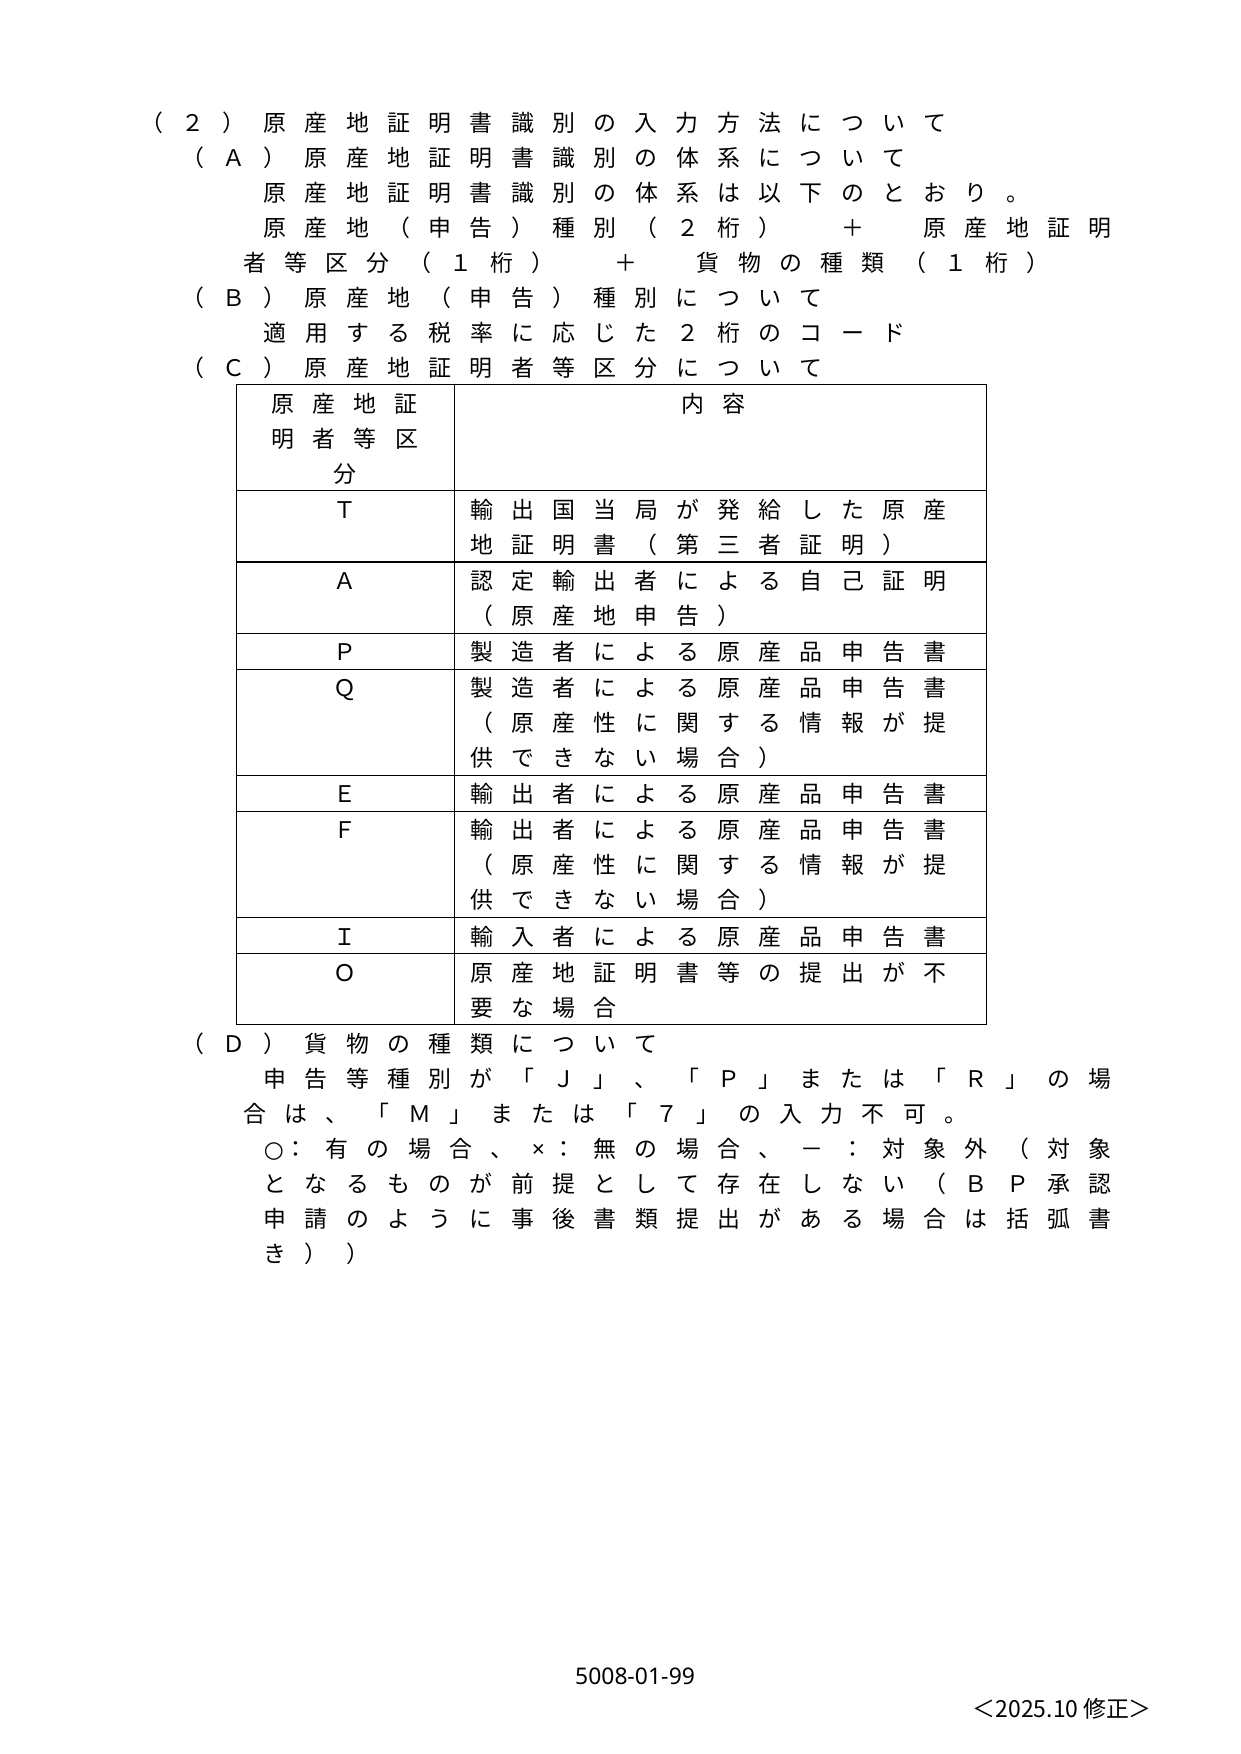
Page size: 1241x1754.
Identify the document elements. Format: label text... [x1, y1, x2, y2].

text ○：有の場合、×：無の場合、－：対象外（対象となるものが前提として存在しない（ＢＰ承認申請のように事後書類提出がある場合は括弧書き）） [243, 1130, 1150, 1270]
text 適用する税率に応じた２桁のコード [222, 314, 1150, 349]
text （Ｃ）原産地証明者等区分について [119, 349, 1150, 384]
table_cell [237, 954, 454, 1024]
text 原産地（申告）種別（２桁） ＋ 原産地証明者等区分（１桁） ＋ 貨物の種類（１桁） [222, 209, 1150, 279]
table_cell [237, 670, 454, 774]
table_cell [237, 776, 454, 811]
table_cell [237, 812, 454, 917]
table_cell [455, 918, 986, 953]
text （Ａ）原産地証明書識別の体系について [119, 139, 1150, 174]
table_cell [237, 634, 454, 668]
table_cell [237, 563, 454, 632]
text 申告等種別が「Ｊ」、「Ｐ」または「Ｒ」の場合は、「Ｍ」または「７」の入力不可。 [222, 1060, 1150, 1130]
text 原産地証明書識別の体系は以下のとおり。 [222, 174, 1150, 209]
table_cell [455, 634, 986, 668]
text （Ｄ）貨物の種類について [119, 1025, 1150, 1060]
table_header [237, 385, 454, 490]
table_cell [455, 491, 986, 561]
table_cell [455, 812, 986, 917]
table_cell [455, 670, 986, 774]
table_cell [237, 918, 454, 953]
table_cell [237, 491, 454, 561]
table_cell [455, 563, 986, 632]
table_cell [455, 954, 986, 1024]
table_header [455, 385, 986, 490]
text （Ｂ）原産地（申告）種別について [119, 279, 1150, 314]
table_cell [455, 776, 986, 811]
text （２）原産地証明書識別の入力方法について [119, 104, 1150, 139]
